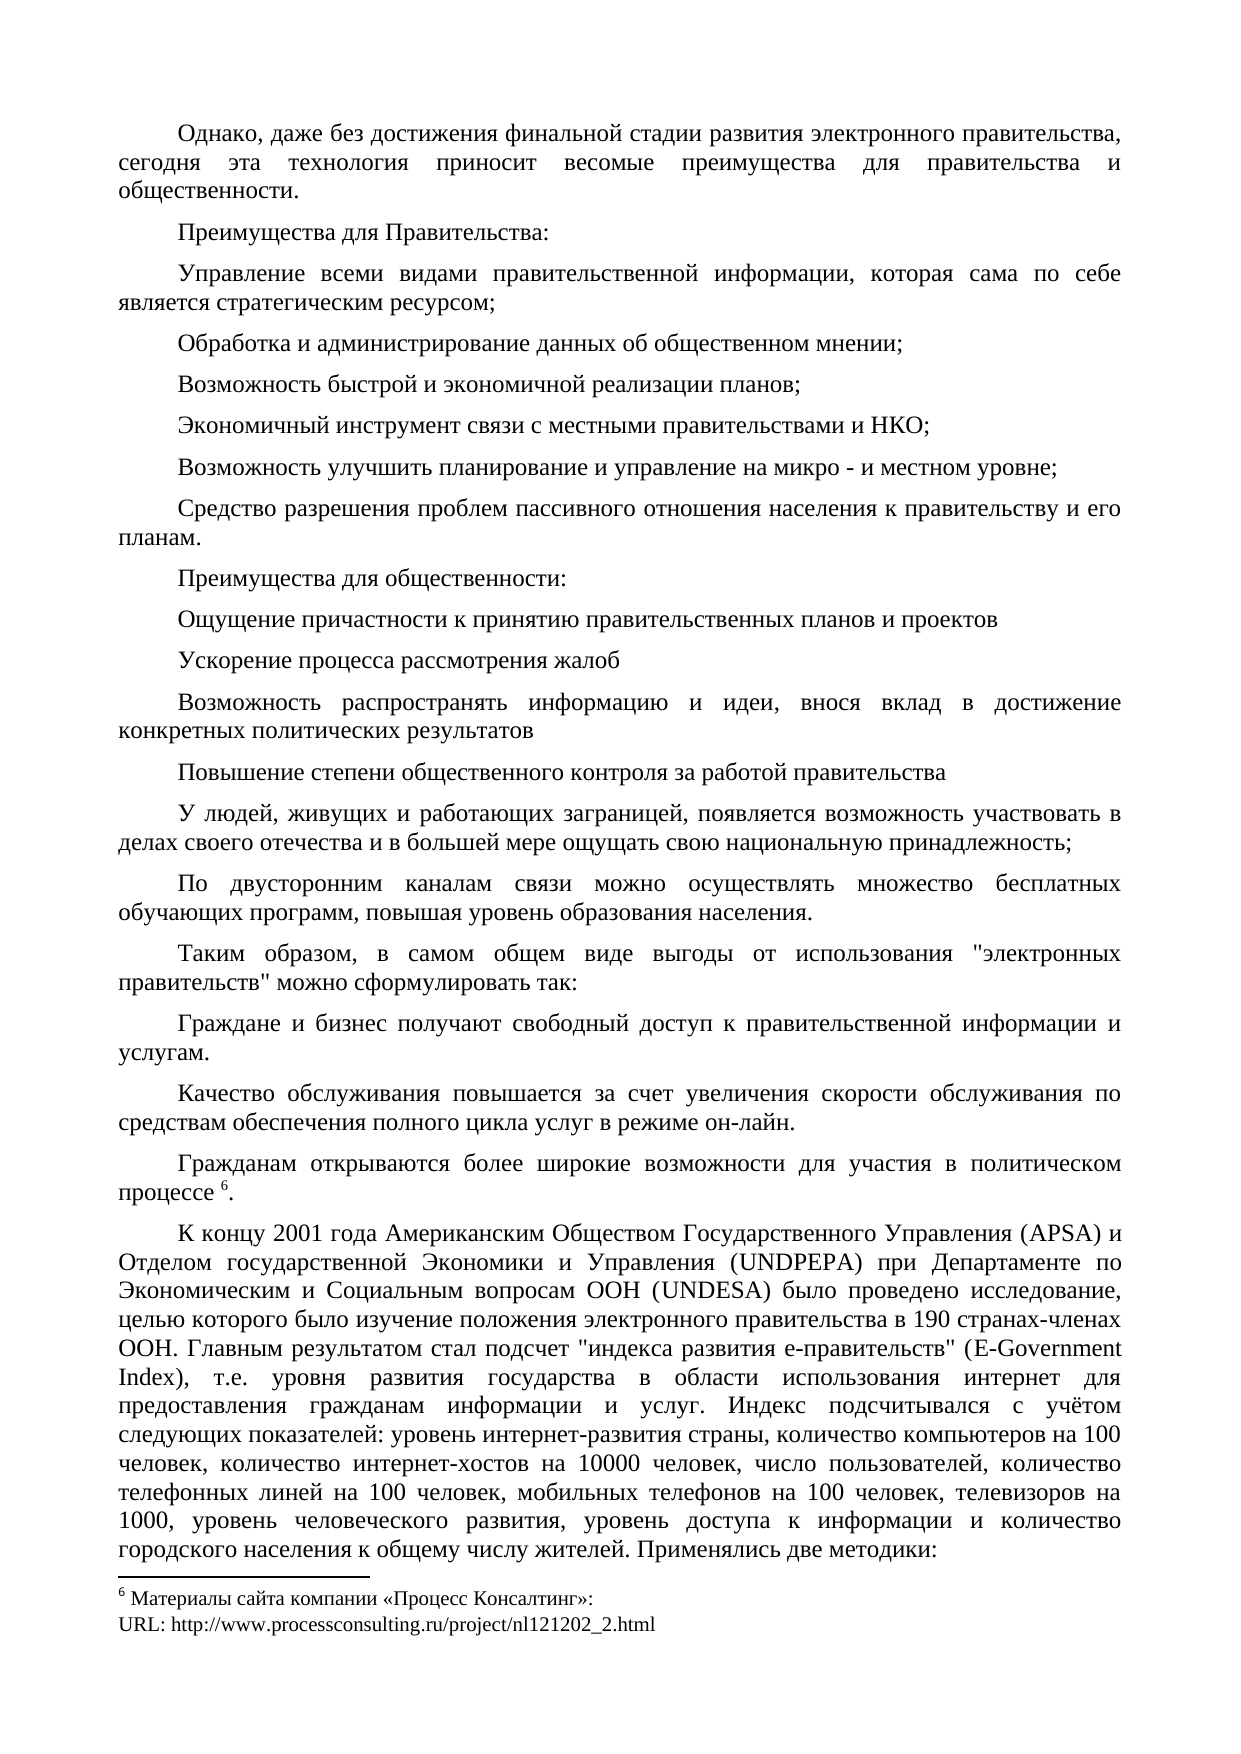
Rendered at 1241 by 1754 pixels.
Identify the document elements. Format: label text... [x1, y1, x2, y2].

text Преимущества для Правительства: [118, 217, 1122, 246]
text Граждане и бизнес получают свободный доступ к правительственной информации и услугам. [118, 1008, 1122, 1066]
text Обработка и администрирование данных об общественном мнении; [118, 328, 1122, 357]
text Средство разрешения проблем пассивного отношения населения к правительству и его планам. [118, 493, 1122, 551]
text Гражданам открываются более широкие возможности для участия в политическом процессе . [118, 1148, 1122, 1206]
text Возможность улучшить планирование и управление на микро - и местном уровне; [118, 452, 1122, 481]
text Ускорение процесса рассмотрения жалоб [118, 646, 1122, 674]
text Качество обслуживания повышается за счет увеличения скорости обслуживания по средствам обеспечения полного цикла услуг в режиме он-лайн. [118, 1078, 1122, 1136]
text Возможность распространять информацию и идеи, внося вклад в достижение конкретных политических результатов [118, 687, 1122, 744]
text Преимущества для общественности: [118, 563, 1122, 592]
text К концу 2001 года Американским Обществом Государственного Управления (APSA) и Отделом государственной Экономики и Управления (UNDPEPA) при Департаменте по Экономическим и Социальным вопросам ООН (UNDESA) было проведено исследование, целью которого было изучение положения электронного правительства в 190 странах-членах ООН. Главным результатом стал подсчет "индекса развития е-правительств" (E-Government Index), т.е. уровня развития государства в области использования интернет для предоставления гражданам информации и услуг. Индекс подсчитывался с учётом следующих показателей: уровень интернет-развития страны, количество компьютеров на 100 человек, количество интернет-хостов на 10000 человек, число пользователей, количество телефонных линей на 100 человек, мобильных телефонов на 100 человек, телевизоров на 1000, уровень человеческого развития, уровень доступа к информации и количество городского населения к общему числу жителей. Применялись две методики: [118, 1218, 1122, 1563]
text По двусторонним каналам связи можно осуществлять множество бесплатных обучающих программ, повышая уровень образования населения. [118, 868, 1122, 926]
text Однако, даже без достижения финальной стадии развития электронного правительства, сегодня эта технология приносит весомые преимущества для правительства и общественности. [118, 118, 1122, 204]
text Ощущение причастности к принятию правительственных планов и проектов [118, 604, 1122, 633]
text Возможность быстрой и экономичной реализации планов; [118, 369, 1122, 398]
text Повышение степени общественного контроля за работой правительства [118, 757, 1122, 786]
text Управление всеми видами правительственной информации, которая сама по себе является стратегическим ресурсом; [118, 258, 1122, 316]
text У людей, живущих и работающих заграницей, появляется возможность участвовать в делах своего отечества и в большей мере ощущать свою национальную принадлежность; [118, 798, 1122, 856]
text Таким образом, в самом общем виде выгоды от использования "электронных правительств" можно сформулировать так: [118, 938, 1122, 996]
text Экономичный инструмент связи с местными правительствами и НКО; [118, 411, 1122, 439]
